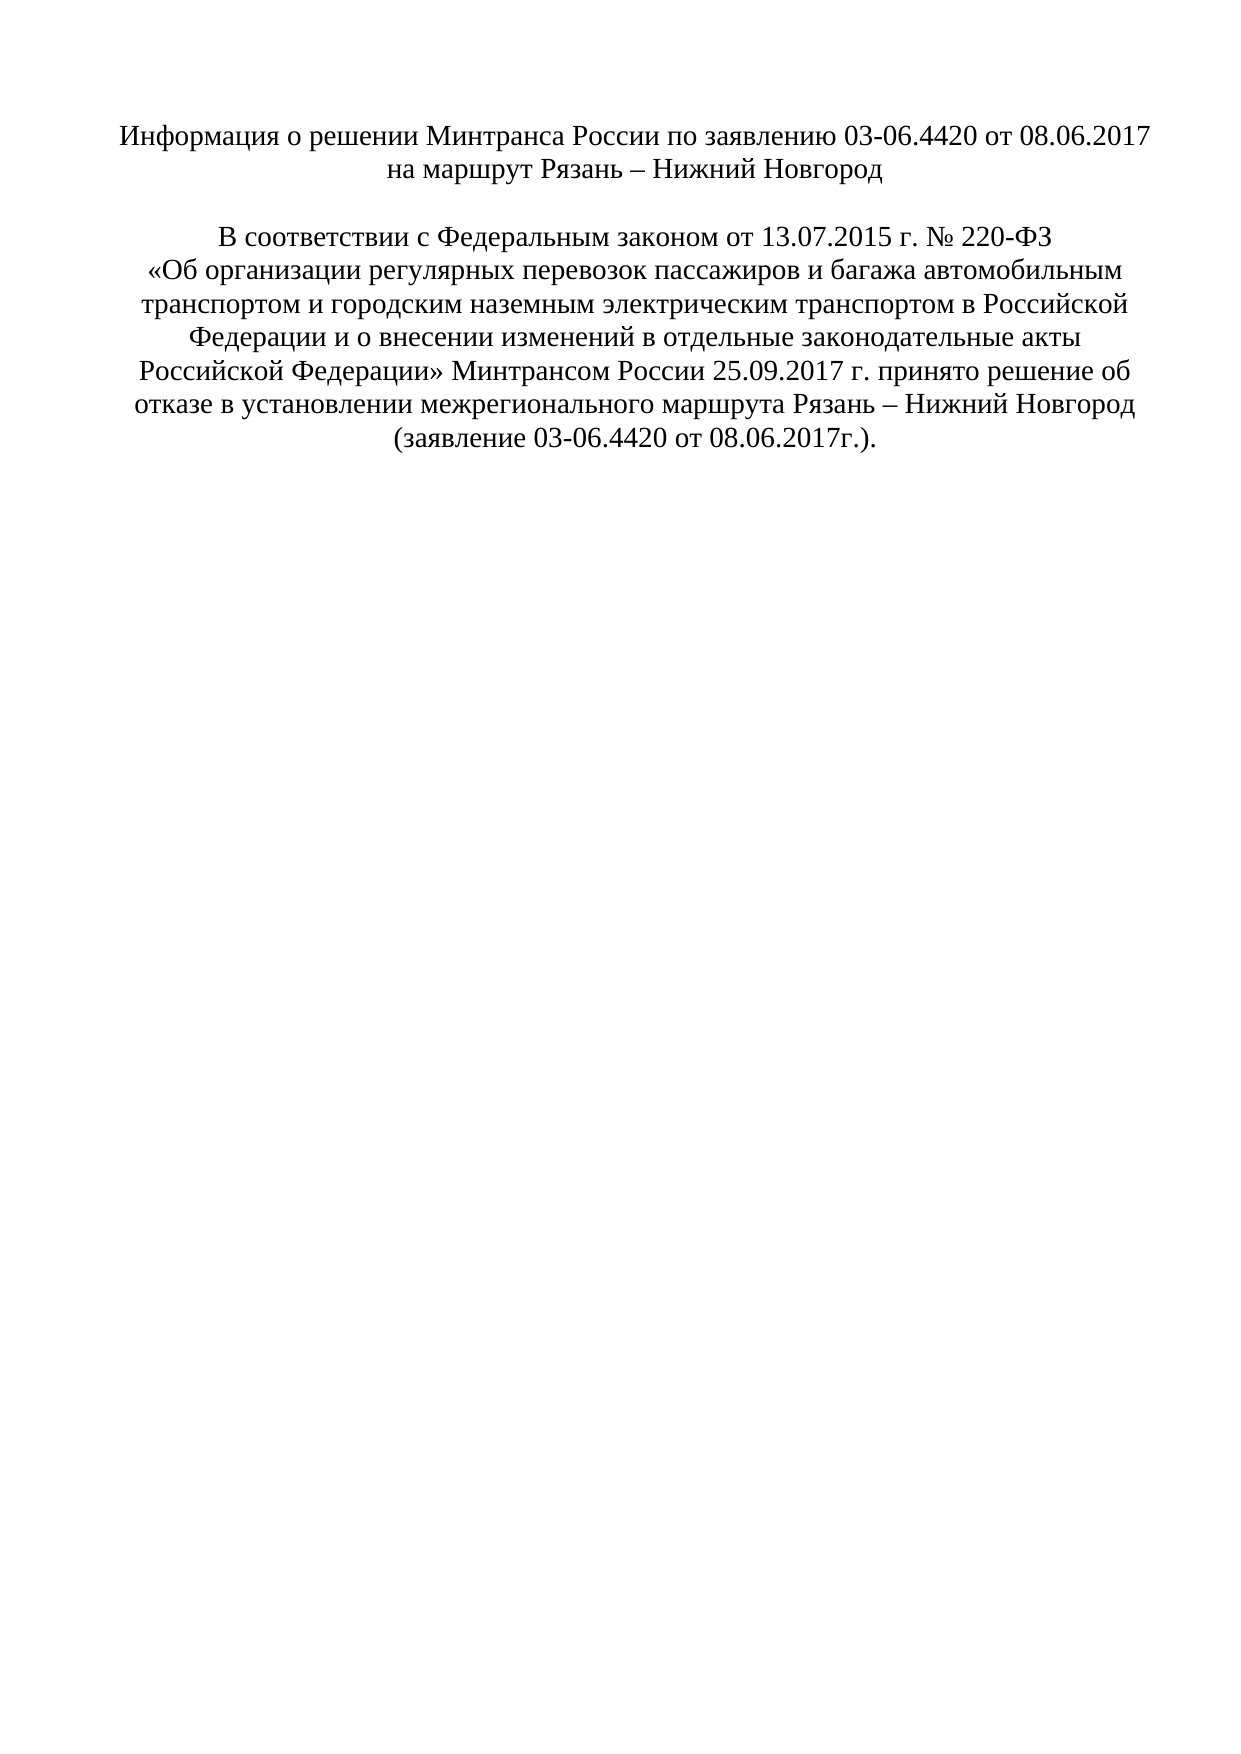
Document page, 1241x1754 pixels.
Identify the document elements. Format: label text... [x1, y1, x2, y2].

text Информация о решении Минтранса России по заявлению 03-06.4420 от 08.06.2017 на маршрут Рязань – Нижний Новгород [118, 118, 1152, 185]
text В соответствии с Федеральным законом от 13.07.2015 г. № 220-ФЗ «Об организации регулярных перевозок пассажиров и багажа автомобильным транспортом и городским наземным электрическим транспортом в Российской Федерации и о внесении изменений в отдельные законодательные акты Российской Федерации» Минтрансом России 25.09.2017 г. принято решение об отказе в установлении межрегионального маршрута Рязань – Нижний Новгород (заявление 03-06.4420 от 08.06.2017г.). [118, 219, 1152, 453]
